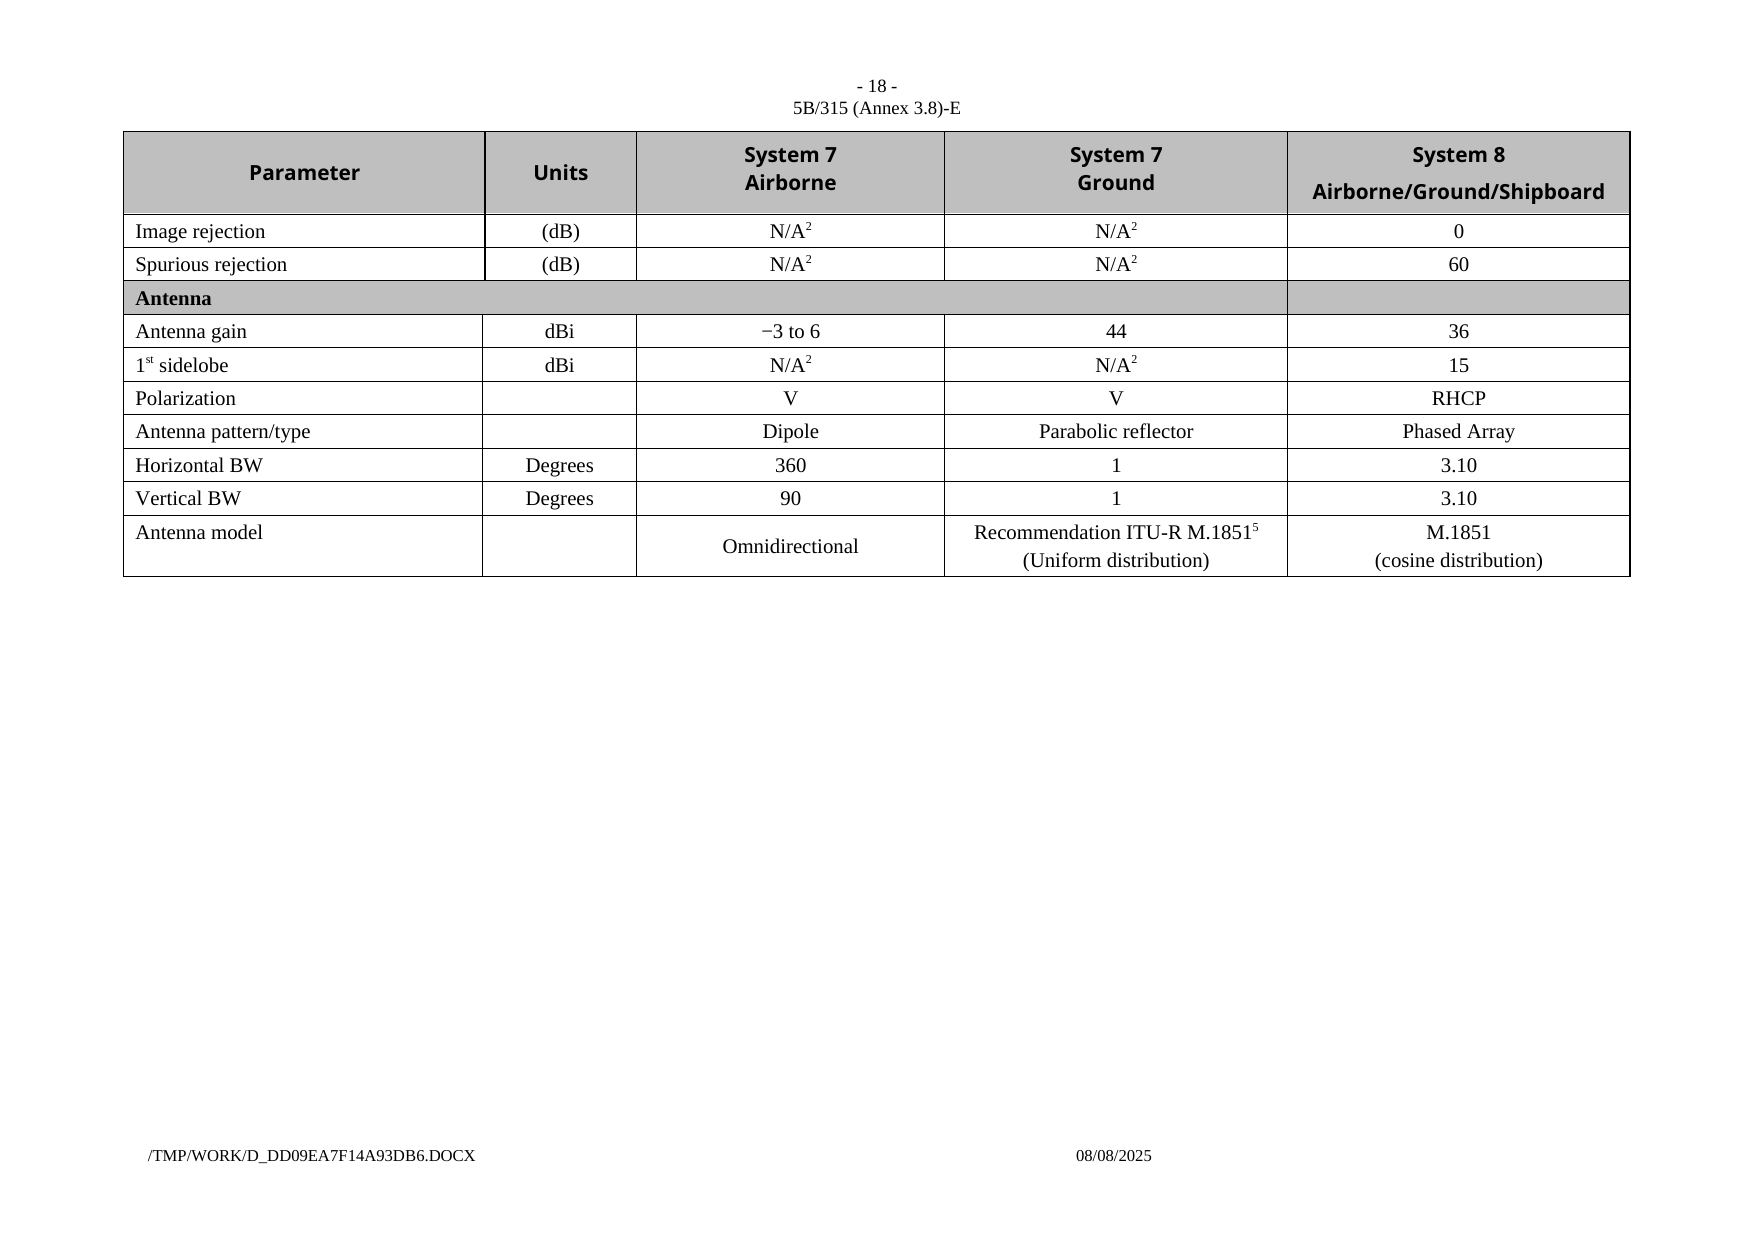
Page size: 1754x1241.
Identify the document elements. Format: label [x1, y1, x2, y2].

table_cell [945, 415, 1287, 448]
table_cell [637, 516, 944, 576]
table_cell [486, 215, 636, 247]
table_cell [124, 215, 484, 247]
table_cell [1288, 281, 1629, 314]
table_cell [124, 281, 1287, 314]
table_cell [637, 315, 944, 347]
table_cell [124, 382, 482, 414]
table_cell [1288, 482, 1629, 514]
table_cell [637, 415, 944, 448]
table_cell [483, 415, 636, 448]
table_cell [637, 348, 944, 381]
table_cell [637, 449, 944, 481]
table_cell [945, 382, 1287, 414]
table_cell [637, 248, 944, 280]
table_cell [124, 516, 482, 576]
table_cell [945, 449, 1287, 481]
table_cell [637, 215, 944, 247]
table_cell [124, 248, 484, 280]
table_cell [945, 248, 1287, 280]
table_cell [486, 248, 636, 280]
table_cell [945, 482, 1287, 514]
table_cell [483, 516, 636, 576]
table_cell [483, 449, 636, 481]
table_cell [483, 382, 636, 414]
table_cell [637, 382, 944, 414]
table_cell [945, 516, 1287, 576]
table_cell [483, 348, 636, 381]
table_cell [483, 482, 636, 514]
table_header [945, 132, 1287, 213]
table_cell [945, 348, 1287, 381]
table_header [486, 132, 636, 213]
table_cell [945, 315, 1287, 347]
table_cell [1288, 449, 1629, 481]
table_cell [124, 449, 482, 481]
table_cell [124, 482, 482, 514]
table_cell [945, 215, 1287, 247]
table_cell [1288, 516, 1629, 576]
table_cell [1288, 382, 1629, 414]
table_header [637, 132, 944, 213]
table_cell [1288, 348, 1629, 381]
table_cell [637, 482, 944, 514]
table_cell [483, 315, 636, 347]
table_cell [124, 348, 482, 381]
table_cell [1288, 248, 1629, 280]
table_cell [1288, 315, 1629, 347]
table_cell [124, 415, 482, 448]
table_header [1288, 132, 1629, 213]
table_cell [1288, 415, 1629, 448]
table_cell [1288, 215, 1629, 247]
table_header [124, 132, 484, 213]
table_cell [124, 315, 482, 347]
